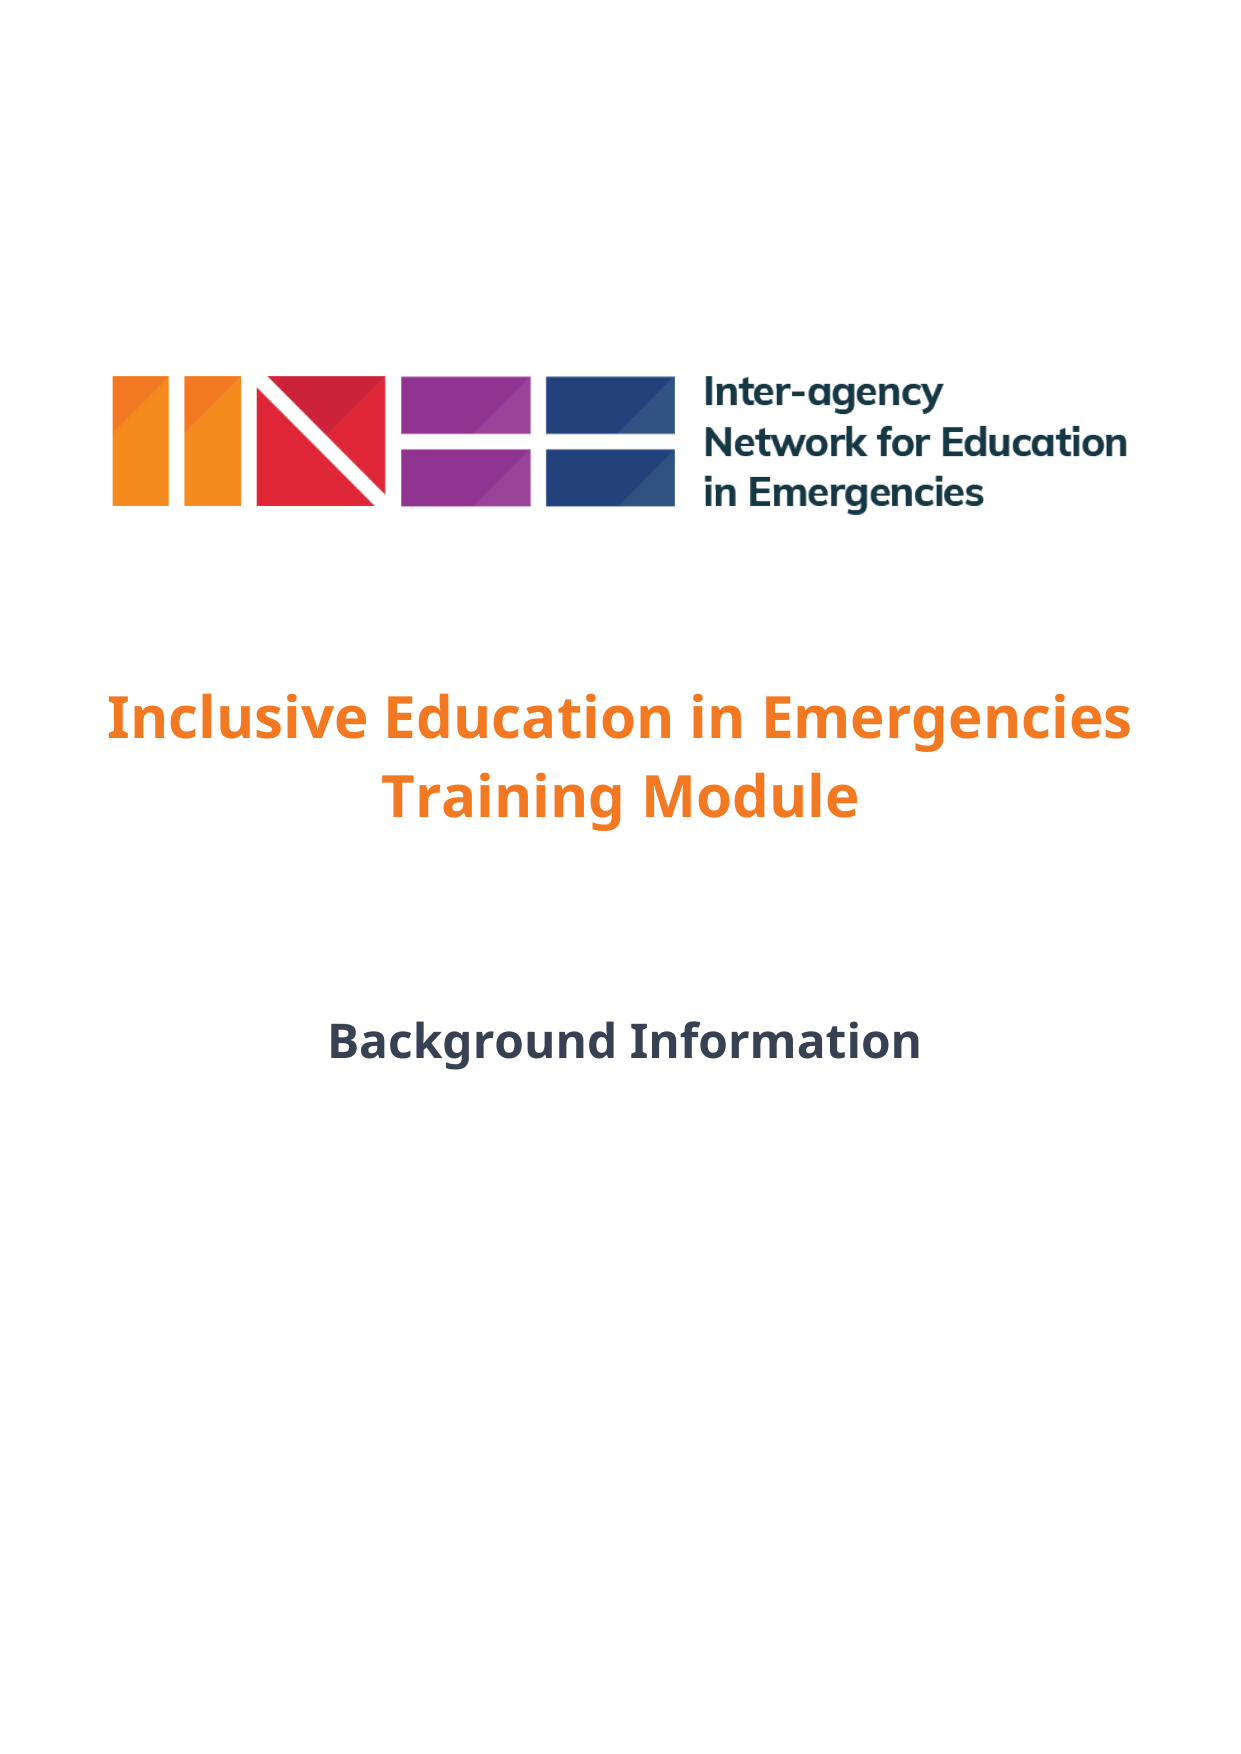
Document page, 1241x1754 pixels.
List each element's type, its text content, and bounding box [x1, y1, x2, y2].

title Inclusive Education in Emergencies Training Module [90, 676, 1150, 908]
title Background Information [90, 958, 1150, 1072]
picture [112, 371, 1128, 519]
